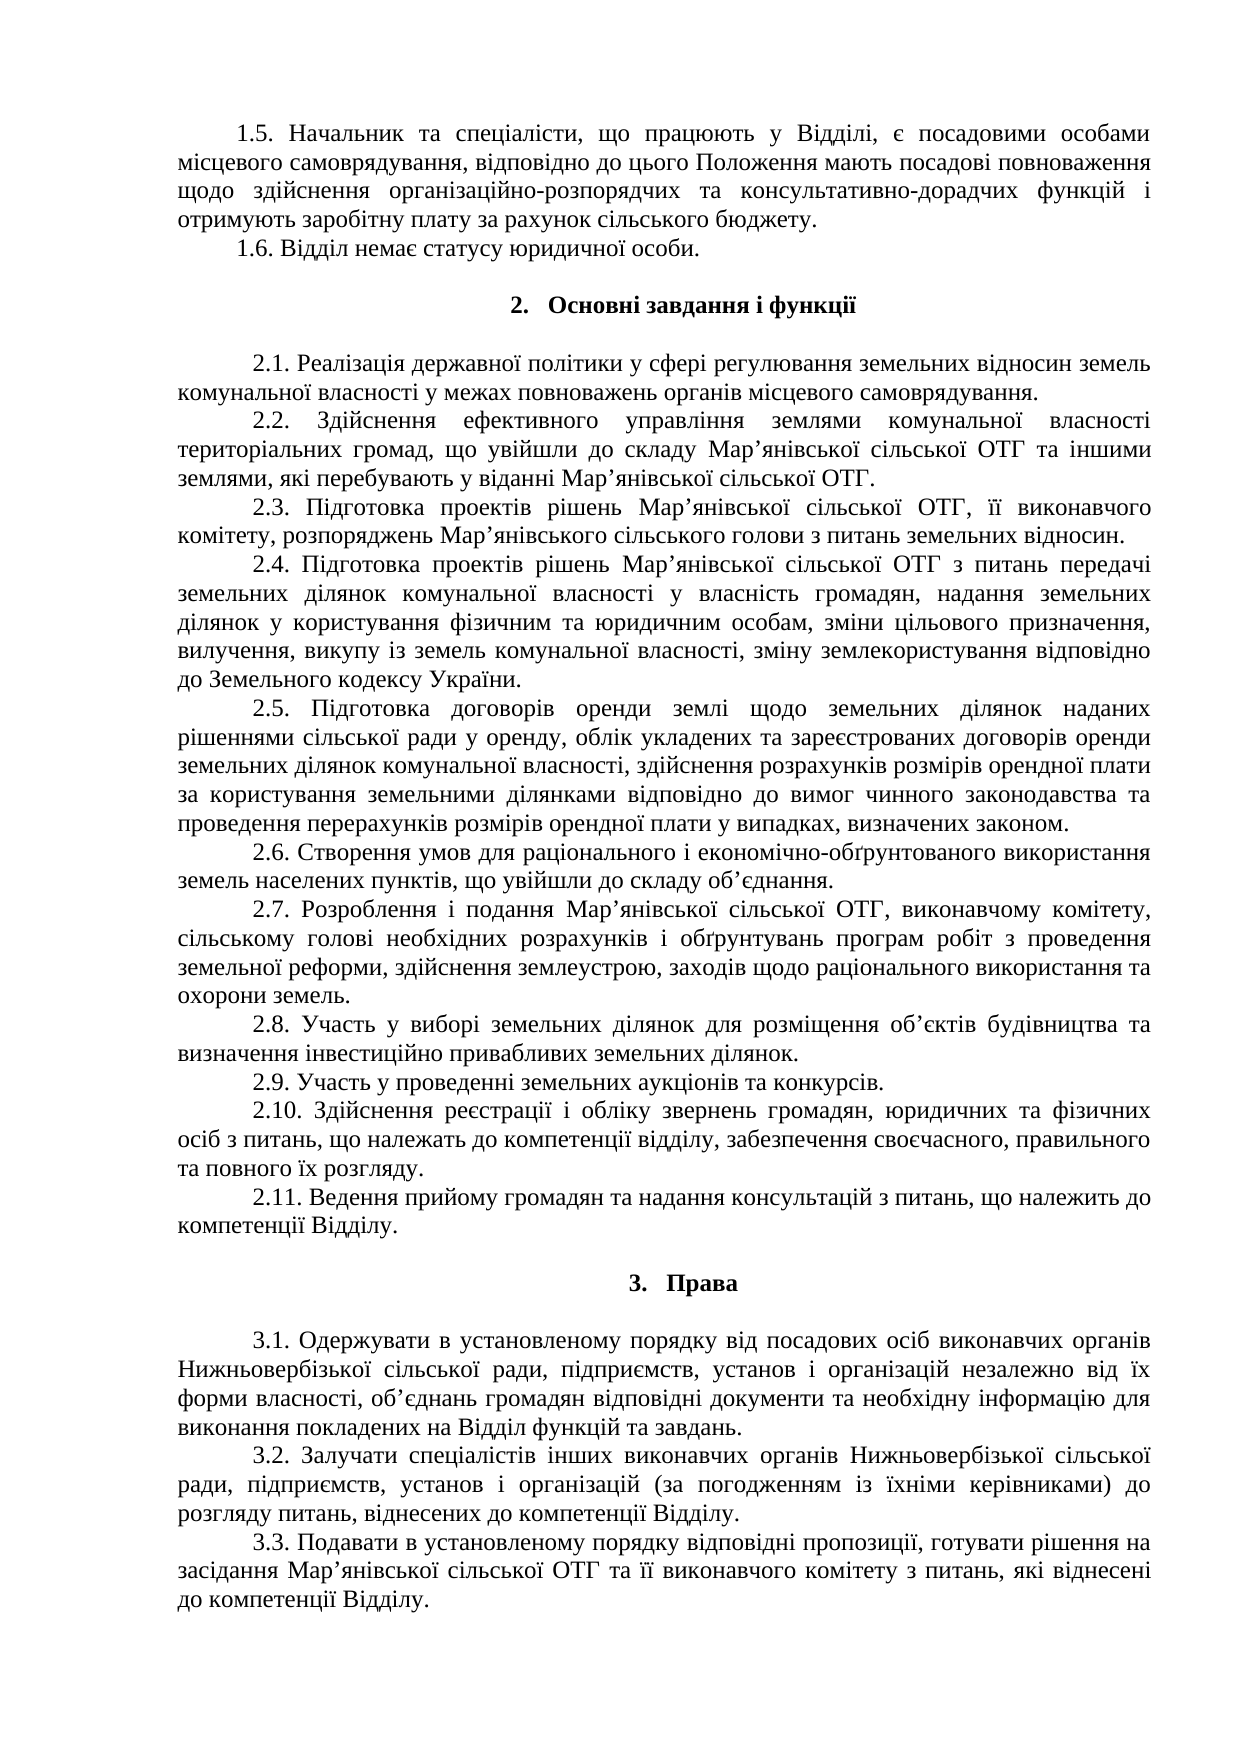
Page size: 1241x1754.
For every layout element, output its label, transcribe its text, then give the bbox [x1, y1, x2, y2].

text 2.9. Участь у проведенні земельних аукціонів та конкурсів. [177, 1067, 1152, 1096]
text 3.3. Подавати в установленому порядку відповідні пропозиції, готувати рішення на засідання Мар’янівської сільської ОТГ та її виконавчого комітету з питань, які віднесені до компетенції Відділу. [177, 1527, 1152, 1613]
text 2.2. Здійснення ефективного управління землями комунальної власності територіальних громад, що увійшли до складу Мар’янівської сільської ОТГ та іншими землями, які перебувають у віданні Мар’янівської сільської ОТГ. [177, 406, 1152, 492]
text 2.5. Підготовка договорів оренди землі щодо земельних ділянок наданих рішеннями сільської ради у оренду, облік укладених та зареєстрованих договорів оренди земельних ділянок комунальної власності, здійснення розрахунків розмірів орендної плати за користування земельними ділянками відповідно до вимог чинного законодавства та проведення перерахунків розмірів орендної плати у випадках, визначених законом. [177, 693, 1152, 837]
text 3.2. Залучати спеціалістів інших виконавчих органів Нижньовербізької сільської ради, підприємств, установ і організацій (за погодженням із їхніми керівниками) до розгляду питань, віднесених до компетенції Відділу. [177, 1441, 1152, 1527]
title Основні завдання і функції [215, 291, 1152, 319]
text 2.11. Ведення прийому громадян та надання консультацій з питань, що належить до компетенції Відділу. [177, 1182, 1152, 1239]
text 2.8. Участь у виборі земельних ділянок для розміщення об’єктів будівництва та визначення інвестиційно привабливих земельних ділянок. [177, 1009, 1152, 1067]
text 1.6. Відділ немає статусу юридичної особи. [177, 233, 1152, 262]
text 3.1. Одержувати в установленому порядку від посадових осіб виконавчих органів Нижньовербізької сільської ради, підприємств, установ і організацій незалежно від їх форми власності, об’єднань громадян відповідні документи та необхідну інформацію для виконання покладених на Відділ функцій та завдань. [177, 1326, 1152, 1441]
text 1.5. Начальник та спеціалісти, що працюють у Відділі, є посадовими особами місцевого самоврядування, відповідно до цього Положення мають посадові повноваження щодо здійснення організаційно-розпорядчих та консультативно-дорадчих функцій і отримують заробітну плату за рахунок сільського бюджету. [177, 118, 1152, 233]
text 2.4. Підготовка проектів рішень Мар’янівської сільської ОТГ з питань передачі земельних ділянок комунальної власності у власність громадян, надання земельних ділянок у користування фізичним та юридичним особам, зміни цільового призначення, вилучення, викупу із земель комунальної власності, зміну землекористування відповідно до Земельного кодексу України. [177, 549, 1152, 693]
text 2.7. Розроблення і подання Мар’янівської сільської ОТГ, виконавчому комітету, сільському голові необхідних розрахунків і обґрунтувань програм робіт з проведення земельної реформи, здійснення землеустрою, заходів щодо раціонального використання та охорони земель. [177, 894, 1152, 1009]
text 2.1. Реалізація державної політики у сфері регулювання земельних відносин земель комунальної власності у межах повноважень органів місцевого самоврядування. [177, 348, 1152, 406]
title Права [215, 1268, 1152, 1297]
text 2.10. Здійснення реєстрації і обліку звернень громадян, юридичних та фізичних осіб з питань, що належать до компетенції відділу, забезпечення своєчасного, правильного та повного їх розгляду. [177, 1096, 1152, 1182]
text 2.6. Створення умов для раціонального і економічно-обґрунтованого використання земель населених пунктів, що увійшли до складу об’єднання. [177, 837, 1152, 894]
text 2.3. Підготовка проектів рішень Мар’янівської сільської ОТГ, її виконавчого комітету, розпоряджень Мар’янівського сільського голови з питань земельних відносин. [177, 492, 1152, 549]
